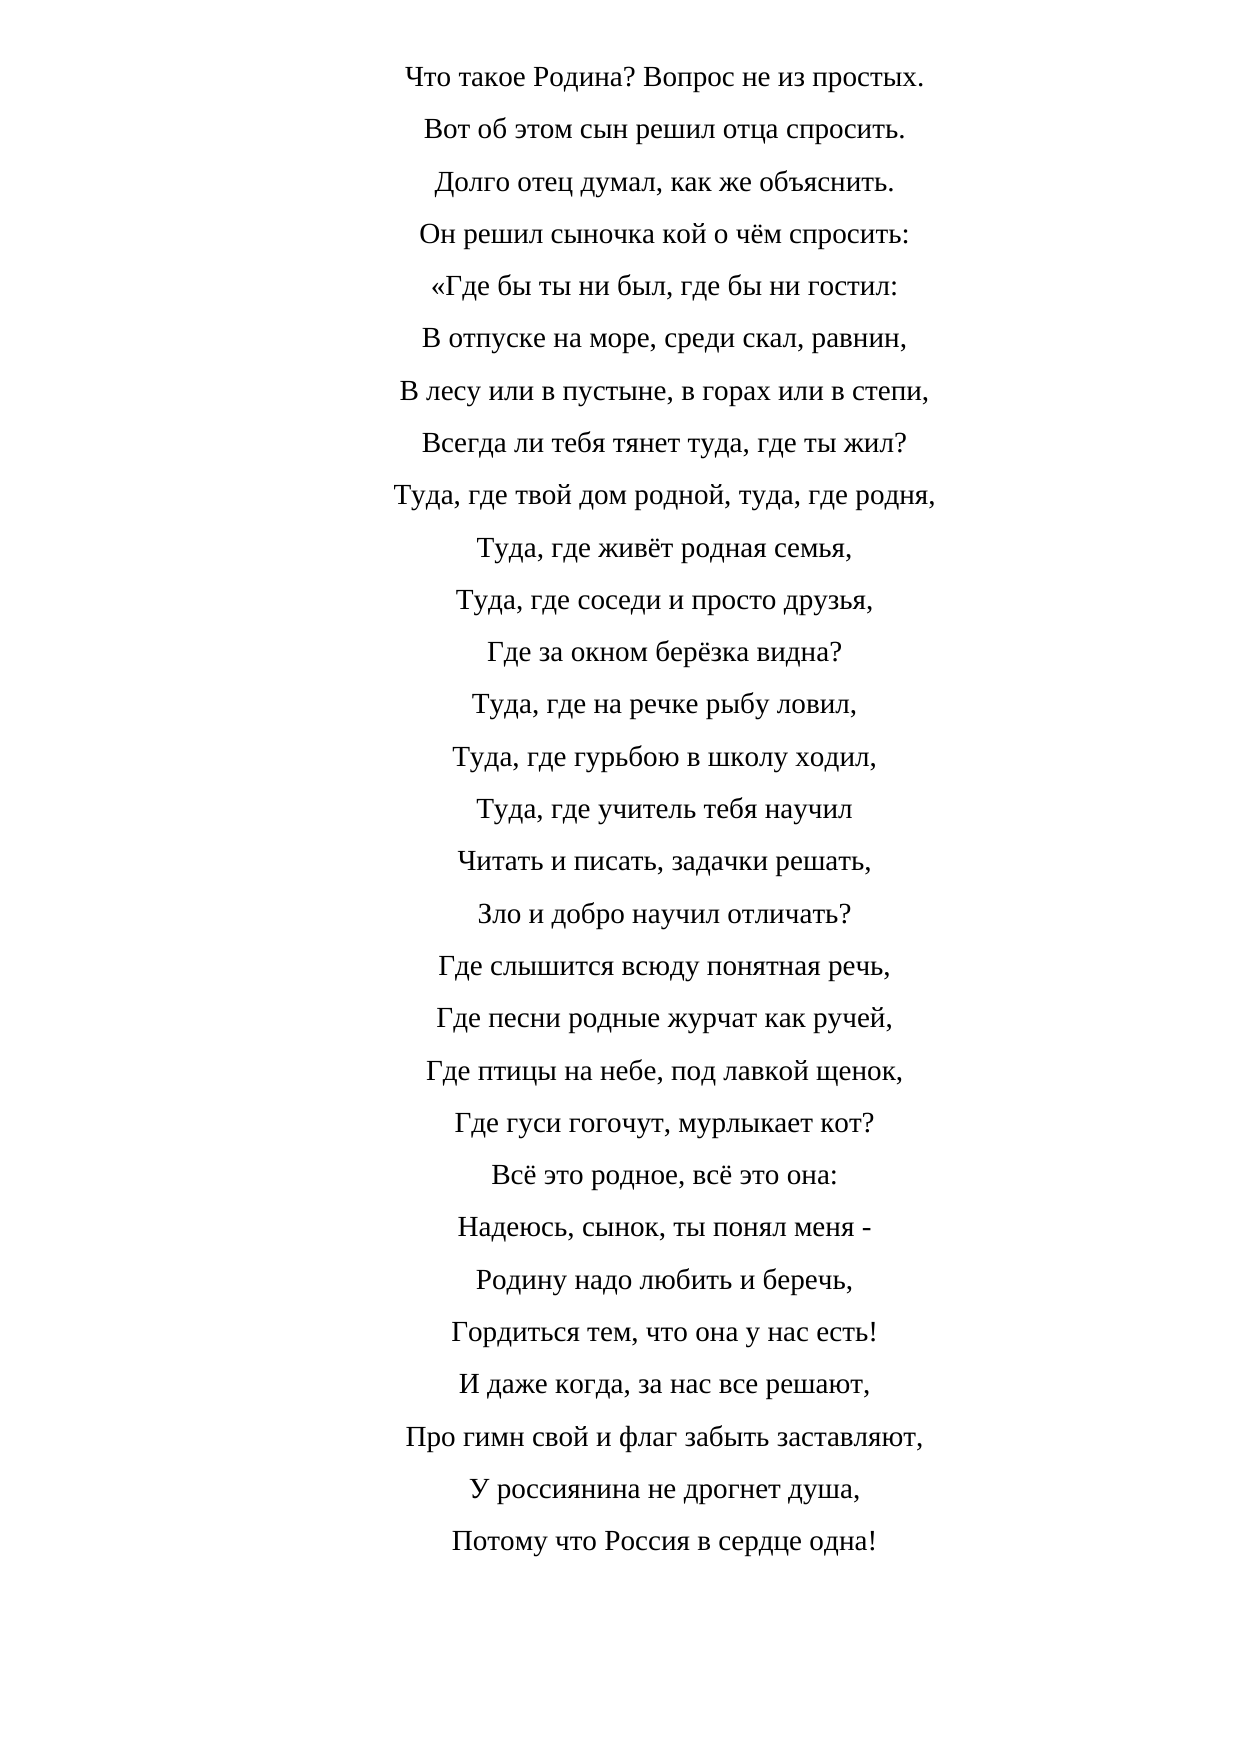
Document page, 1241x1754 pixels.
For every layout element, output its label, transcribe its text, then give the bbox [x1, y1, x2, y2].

text Всегда ли тебя тянет туда, где ты жил? [177, 425, 1152, 459]
text «Где бы ты ни был, где бы ни гостил: [177, 268, 1152, 302]
text Туда, где твой дом родной, туда, где родня, [177, 477, 1152, 511]
text Читать и писать, задачки решать, [177, 843, 1152, 877]
text Туда, где на речке рыбу ловил, [177, 687, 1152, 720]
text Потому что Россия в сердце одна! [177, 1523, 1152, 1557]
text Родину надо любить и беречь, [177, 1262, 1152, 1295]
text Туда, где учитель тебя научил [177, 791, 1152, 825]
text Зло и добро научил отличать? [177, 896, 1152, 929]
text В отпуске на море, среди скал, равнин, [177, 321, 1152, 354]
text Где слышится всюду понятная речь, [177, 948, 1152, 982]
text Надеюсь, сынок, ты понял меня - [177, 1209, 1152, 1243]
text В лесу или в пустыне, в горах или в степи, [177, 373, 1152, 406]
text У россиянина не дрогнет душа, [177, 1471, 1152, 1504]
text Вот об этом сын решил отца спросить. [177, 111, 1152, 145]
text Всё это родное, всё это она: [177, 1157, 1152, 1191]
text Туда, где соседи и просто друзья, [177, 582, 1152, 616]
text Туда, где гурьбою в школу ходил, [177, 739, 1152, 772]
text Где гуси гогочут, мурлыкает кот? [177, 1105, 1152, 1138]
text И даже когда, за нас все решают, [177, 1366, 1152, 1400]
text Где песни родные журчат как ручей, [177, 1000, 1152, 1034]
text Где за окном берёзка видна? [177, 634, 1152, 668]
text Гордиться тем, что она у нас есть! [177, 1314, 1152, 1348]
text Где птицы на небе, под лавкой щенок, [177, 1053, 1152, 1086]
text Про гимн свой и флаг забыть заставляют, [177, 1419, 1152, 1452]
text Долго отец думал, как же объяснить. [177, 164, 1152, 197]
text Он решил сыночка кой о чём спросить: [177, 216, 1152, 249]
text Туда, где живёт родная семья, [177, 530, 1152, 563]
text Что такое Родина? Вопрос не из простых. [177, 59, 1152, 93]
